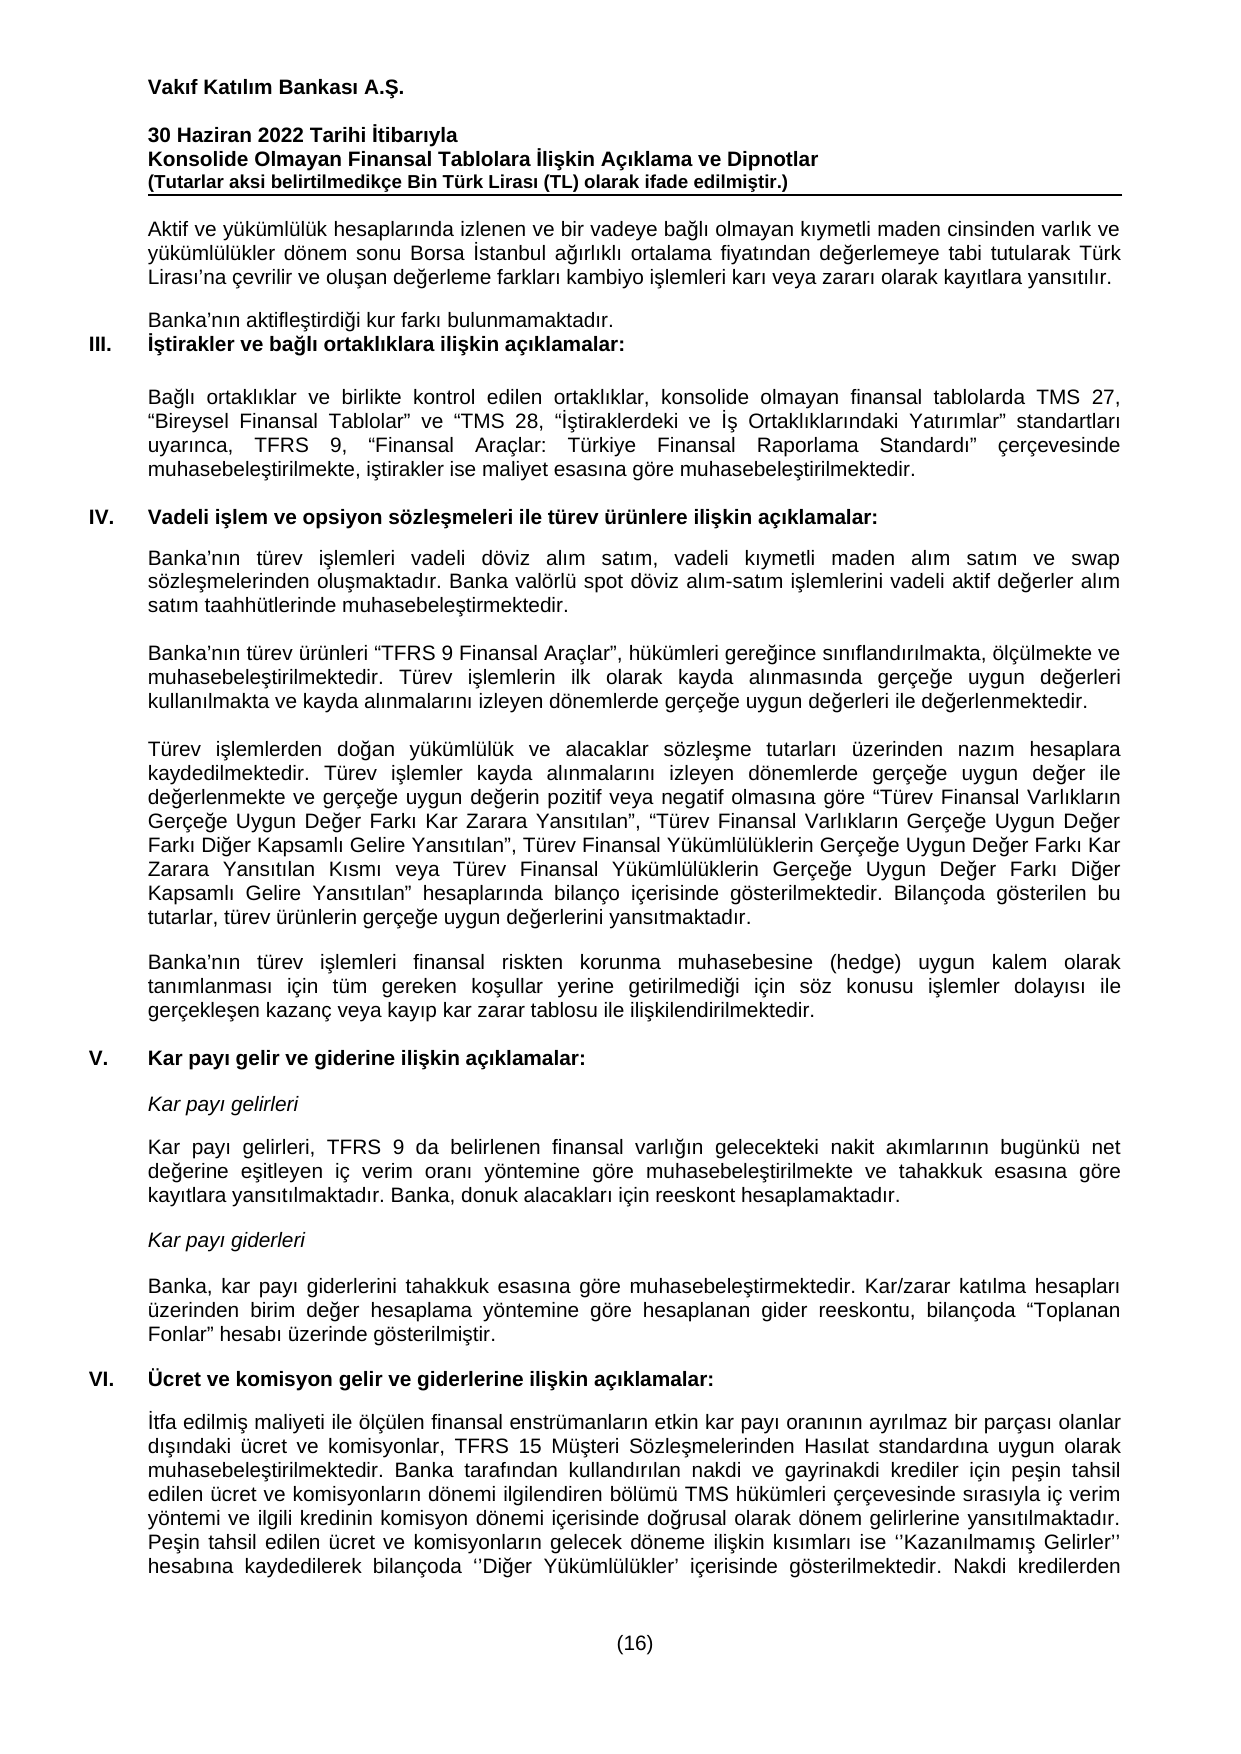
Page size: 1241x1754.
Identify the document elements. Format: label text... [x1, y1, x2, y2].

text IV. Vadeli işlem ve opsiyon sözleşmeleri ile türev ürünlere ilişkin açıklamalar: [89, 504, 1122, 528]
text VI. Ücret ve komisyon gelir ve giderlerine ilişkin açıklamalar: [89, 1367, 1122, 1391]
text Aktif ve yükümlülük hesaplarında izlenen ve bir vadeye bağlı olmayan kıymetli maden cinsinden varlık ve yükümlülükler dönem sonu Borsa İstanbul ağırlıklı ortalama fiyatından değerlemeye tabi tutularak Türk Lirası’na çevrilir ve oluşan değerleme farkları kambiyo işlemleri karı veya zararı olarak kayıtlara yansıtılır. [148, 217, 1122, 289]
text Banka, kar payı giderlerini tahakkuk esasına göre muhasebeleştirmektedir. Kar/zarar katılma hesapları üzerinden birim değer hesaplama yöntemine göre hesaplanan gider reeskontu, bilançoda “Toplanan Fonlar” hesabı üzerinde gösterilmiştir. [148, 1274, 1122, 1346]
text Kar payı gelirleri [148, 1092, 1122, 1116]
text Türev işlemlerden doğan yükümlülük ve alacaklar sözleşme tutarları üzerinden nazım hesaplara kaydedilmektedir. Türev işlemler kayda alınmalarını izleyen dönemlerde gerçeğe uygun değer ile değerlenmekte ve gerçeğe uygun değerin pozitif veya negatif olmasına göre “Türev Finansal Varlıkların Gerçeğe Uygun Değer Farkı Kar Zarara Yansıtılan”, “Türev Finansal Varlıkların Gerçeğe Uygun Değer Farkı Diğer Kapsamlı Gelire Yansıtılan”, Türev Finansal Yükümlülüklerin Gerçeğe Uygun Değer Farkı Kar Zarara Yansıtılan Kısmı veya Türev Finansal Yükümlülüklerin Gerçeğe Uygun Değer Farkı Diğer Kapsamlı Gelire Yansıtılan” hesaplarında bilanço içerisinde gösterilmektedir. Bilançoda gösterilen bu tutarlar, türev ürünlerin gerçeğe uygun değerlerini yansıtmaktadır. [148, 737, 1122, 929]
text V. Kar payı gelir ve giderine ilişkin açıklamalar: [89, 1046, 1122, 1070]
text Banka’nın aktifleştirdiği kur farkı bulunmamaktadır. [148, 308, 1122, 332]
text III. İştirakler ve bağlı ortaklıklara ilişkin açıklamalar: [89, 332, 1122, 356]
text Banka’nın türev işlemleri vadeli döviz alım satım, vadeli kıymetli maden alım satım ve swap sözleşmelerinden oluşmaktadır. Banka valörlü spot döviz alım-satım işlemlerini vadeli aktif değerler alım satım taahhütlerinde muhasebeleştirmektedir. [148, 545, 1122, 617]
text Kar payı gelirleri, TFRS 9 da belirlenen finansal varlığın gelecekteki nakit akımlarının bugünkü net değerine eşitleyen iç verim oranı yöntemine göre muhasebeleştirilmekte ve tahakkuk esasına göre kayıtlara yansıtılmaktadır. Banka, donuk alacakları için reeskont hesaplamaktadır. [148, 1135, 1122, 1207]
text Bağlı ortaklıklar ve birlikte kontrol edilen ortaklıklar, konsolide olmayan finansal tablolarda TMS 27, “Bireysel Finansal Tablolar” ve “TMS 28, “İştiraklerdeki ve İş Ortaklıklarındaki Yatırımlar” standartları uyarınca, TFRS 9, “Finansal Araçlar: Türkiye Finansal Raporlama Standardı” çerçevesinde muhasebeleştirilmekte, iştirakler ise maliyet esasına göre muhasebeleştirilmektedir. [148, 385, 1122, 481]
text Banka’nın türev ürünleri “TFRS 9 Finansal Araçlar”, hükümleri gereğince sınıflandırılmakta, ölçülmekte ve muhasebeleştirilmektedir. Türev işlemlerin ilk olarak kayda alınmasında gerçeğe uygun değerleri kullanılmakta ve kayda alınmalarını izleyen dönemlerde gerçeğe uygun değerleri ile değerlenmektedir. [148, 641, 1122, 713]
text Kar payı giderleri [148, 1228, 1122, 1252]
text Banka’nın türev işlemleri finansal riskten korunma muhasebesine (hedge) uygun kalem olarak tanımlanması için tüm gereken koşullar yerine getirilmediği için söz konusu işlemler dolayısı ile gerçekleşen kazanç veya kayıp kar zarar tablosu ile ilişkilendirilmektedir. [148, 950, 1122, 1022]
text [148, 1410, 1122, 1578]
